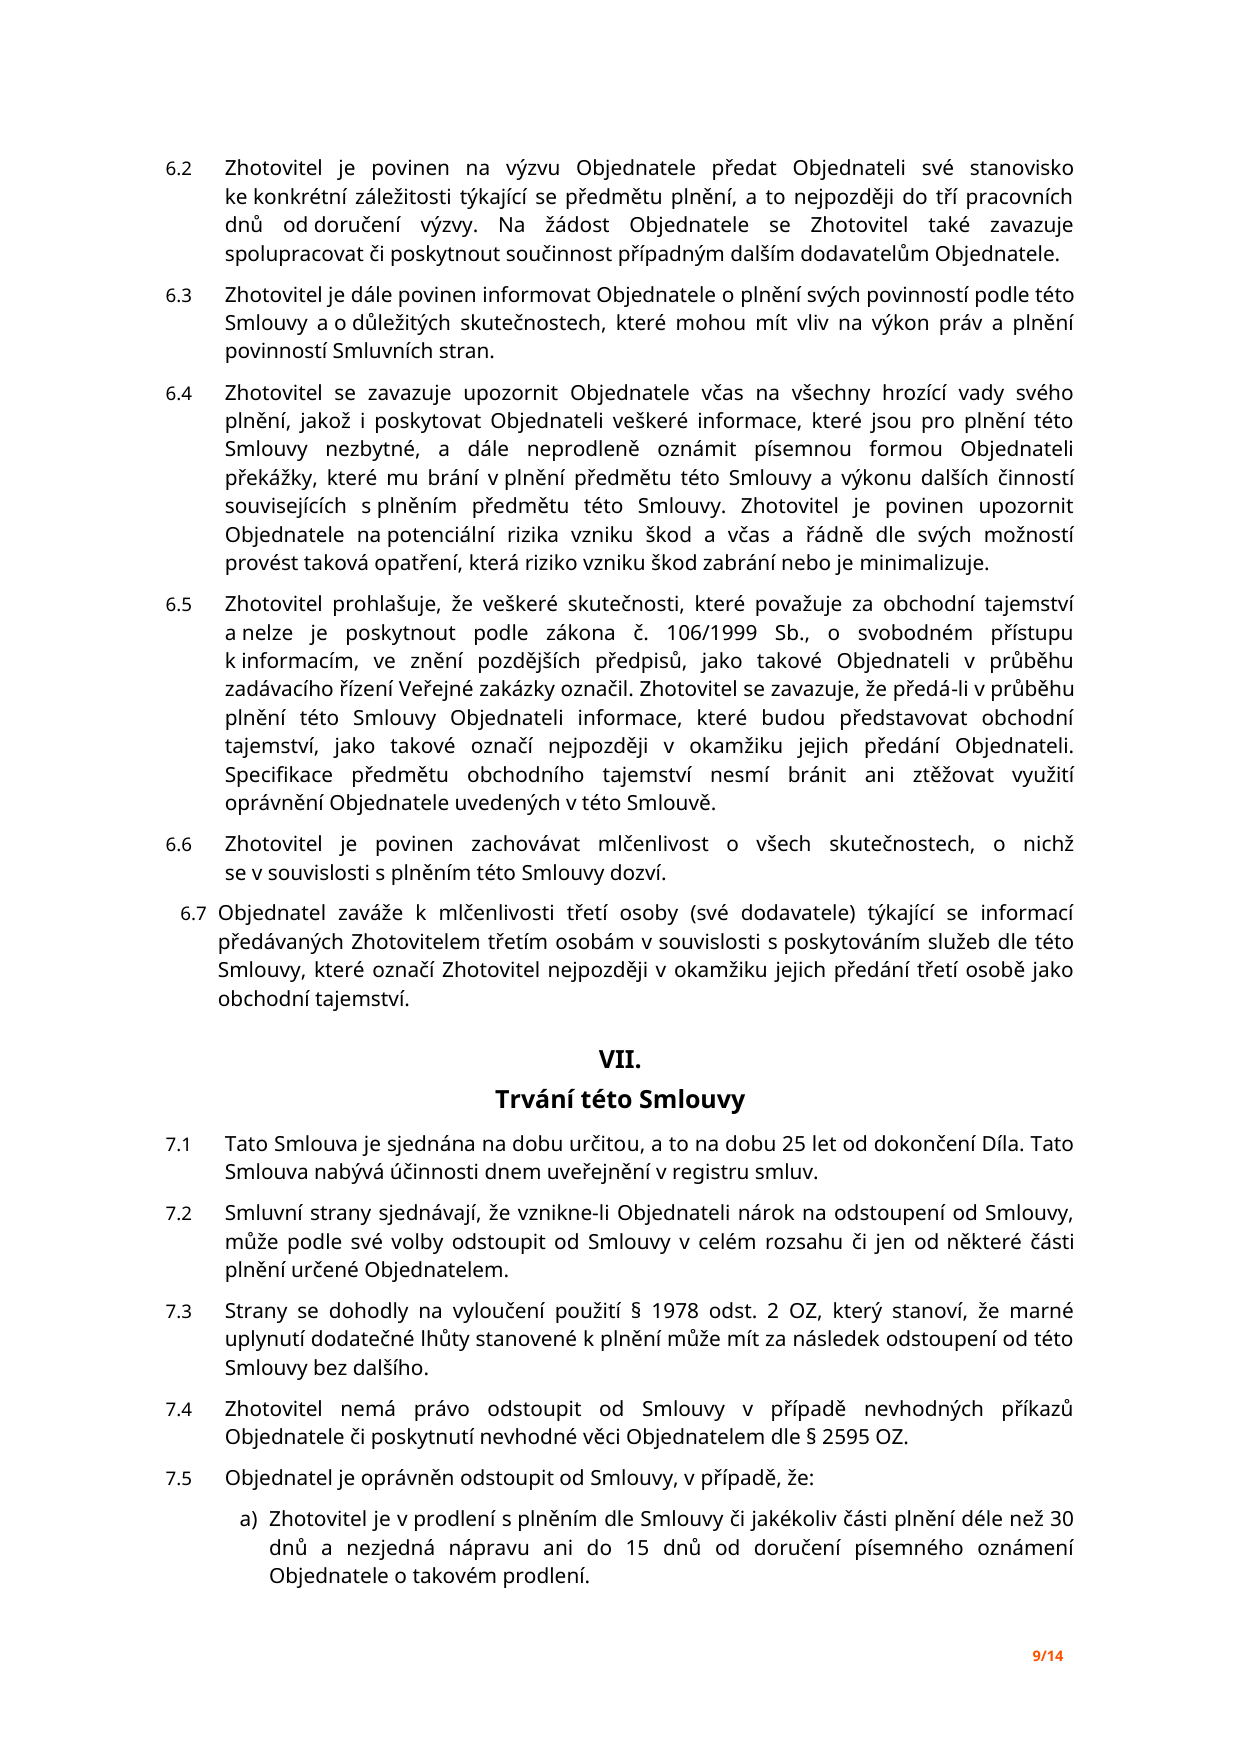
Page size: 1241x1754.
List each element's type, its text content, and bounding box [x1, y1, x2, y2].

list Zhotovitel nemá právo odstoupit od Smlouvy v případě nevhodných příkazů Objednatele či poskytnutí nevhodné věci Objednatelem dle § 2595 OZ. [165, 1394, 1075, 1451]
list Zhotovitel je dále povinen informovat Objednatele o plnění svých povinností podle této Smlouvy a o důležitých skutečnostech, které mohou mít vliv na výkon práv a plnění povinností Smluvních stran. [165, 280, 1075, 365]
list Tato Smlouva je sjednána na dobu určitou, a to na dobu 25 let od dokončení Díla. Tato Smlouva nabývá účinnosti dnem uveřejnění v registru smluv. [165, 1129, 1075, 1186]
list Zhotovitel je povinen zachovávat mlčenlivost o všech skutečnostech, o nichž se v souvislosti s plněním této Smlouvy dozví. [165, 829, 1075, 886]
list Zhotovitel je povinen na výzvu Objednatele předat Objednateli své stanovisko ke konkrétní záležitosti týkající se předmětu plnění, a to nejpozději do tří pracovních dnů od doručení výzvy. Na žádost Objednatele se Zhotovitel také zavazuje spolupracovat či poskytnout součinnost případným dalším dodavatelům Objednatele. [165, 153, 1075, 267]
list Objednatel zaváže k mlčenlivosti třetí osoby (své dodavatele) týkající se informací předávaných Zhotovitelem třetím osobám v souvislosti s poskytováním služeb dle této Smlouvy, které označí Zhotovitel nejpozději v okamžiku jejich předání třetí osobě jako obchodní tajemství. [180, 898, 1075, 1012]
list Strany se dohodly na vyloučení použití § 1978 odst. 2 OZ, který stanoví, že marné uplynutí dodatečné lhůty stanovené k plnění může mít za následek odstoupení od této Smlouvy bez dalšího. [165, 1296, 1075, 1381]
list Zhotovitel prohlašuje, že veškeré skutečnosti, které považuje za obchodní tajemství a nelze je poskytnout podle zákona č. 106/1999 Sb., o svobodném přístupu k informacím, ve znění pozdějších předpisů, jako takové Objednateli v průběhu zadávacího řízení Veřejné zakázky označil. Zhotovitel se zavazuje, že předá-li v průběhu plnění této Smlouvy Objednateli informace, které budou představovat obchodní tajemství, jako takové označí nejpozději v okamžiku jejich předání Objednateli. Specifikace předmětu obchodního tajemství nesmí bránit ani ztěžovat využití oprávnění Objednatele uvedených v této Smlouvě. [165, 589, 1075, 817]
list Zhotovitel je v prodlení s plněním dle Smlouvy či jakékoliv části plnění déle než 30 dnů a nezjedná nápravu ani do 15 dnů od doručení písemného oznámení Objednatele o takovém prodlení. [239, 1504, 1075, 1589]
text VII. Trvání této Smlouvy [165, 1037, 1075, 1116]
list Zhotovitel se zavazuje upozornit Objednatele včas na všechny hrozící vady svého plnění, jakož i poskytovat Objednateli veškeré informace, které jsou pro plnění této Smlouvy nezbytné, a dále neprodleně oznámit písemnou formou Objednateli překážky, které mu brání v plnění předmětu této Smlouvy a výkonu dalších činností souvisejících s plněním předmětu této Smlouvy. Zhotovitel je povinen upozornit Objednatele na potenciální rizika vzniku škod a včas a řádně dle svých možností provést taková opatření, která riziko vzniku škod zabrání nebo je minimalizuje. [165, 378, 1075, 577]
list Objednatel je oprávněn odstoupit od Smlouvy, v případě, že: [165, 1463, 1075, 1492]
list Smluvní strany sjednávají, že vznikne-li Objednateli nárok na odstoupení od Smlouvy, může podle své volby odstoupit od Smlouvy v celém rozsahu či jen od některé části plnění určené Objednatelem. [165, 1198, 1075, 1284]
